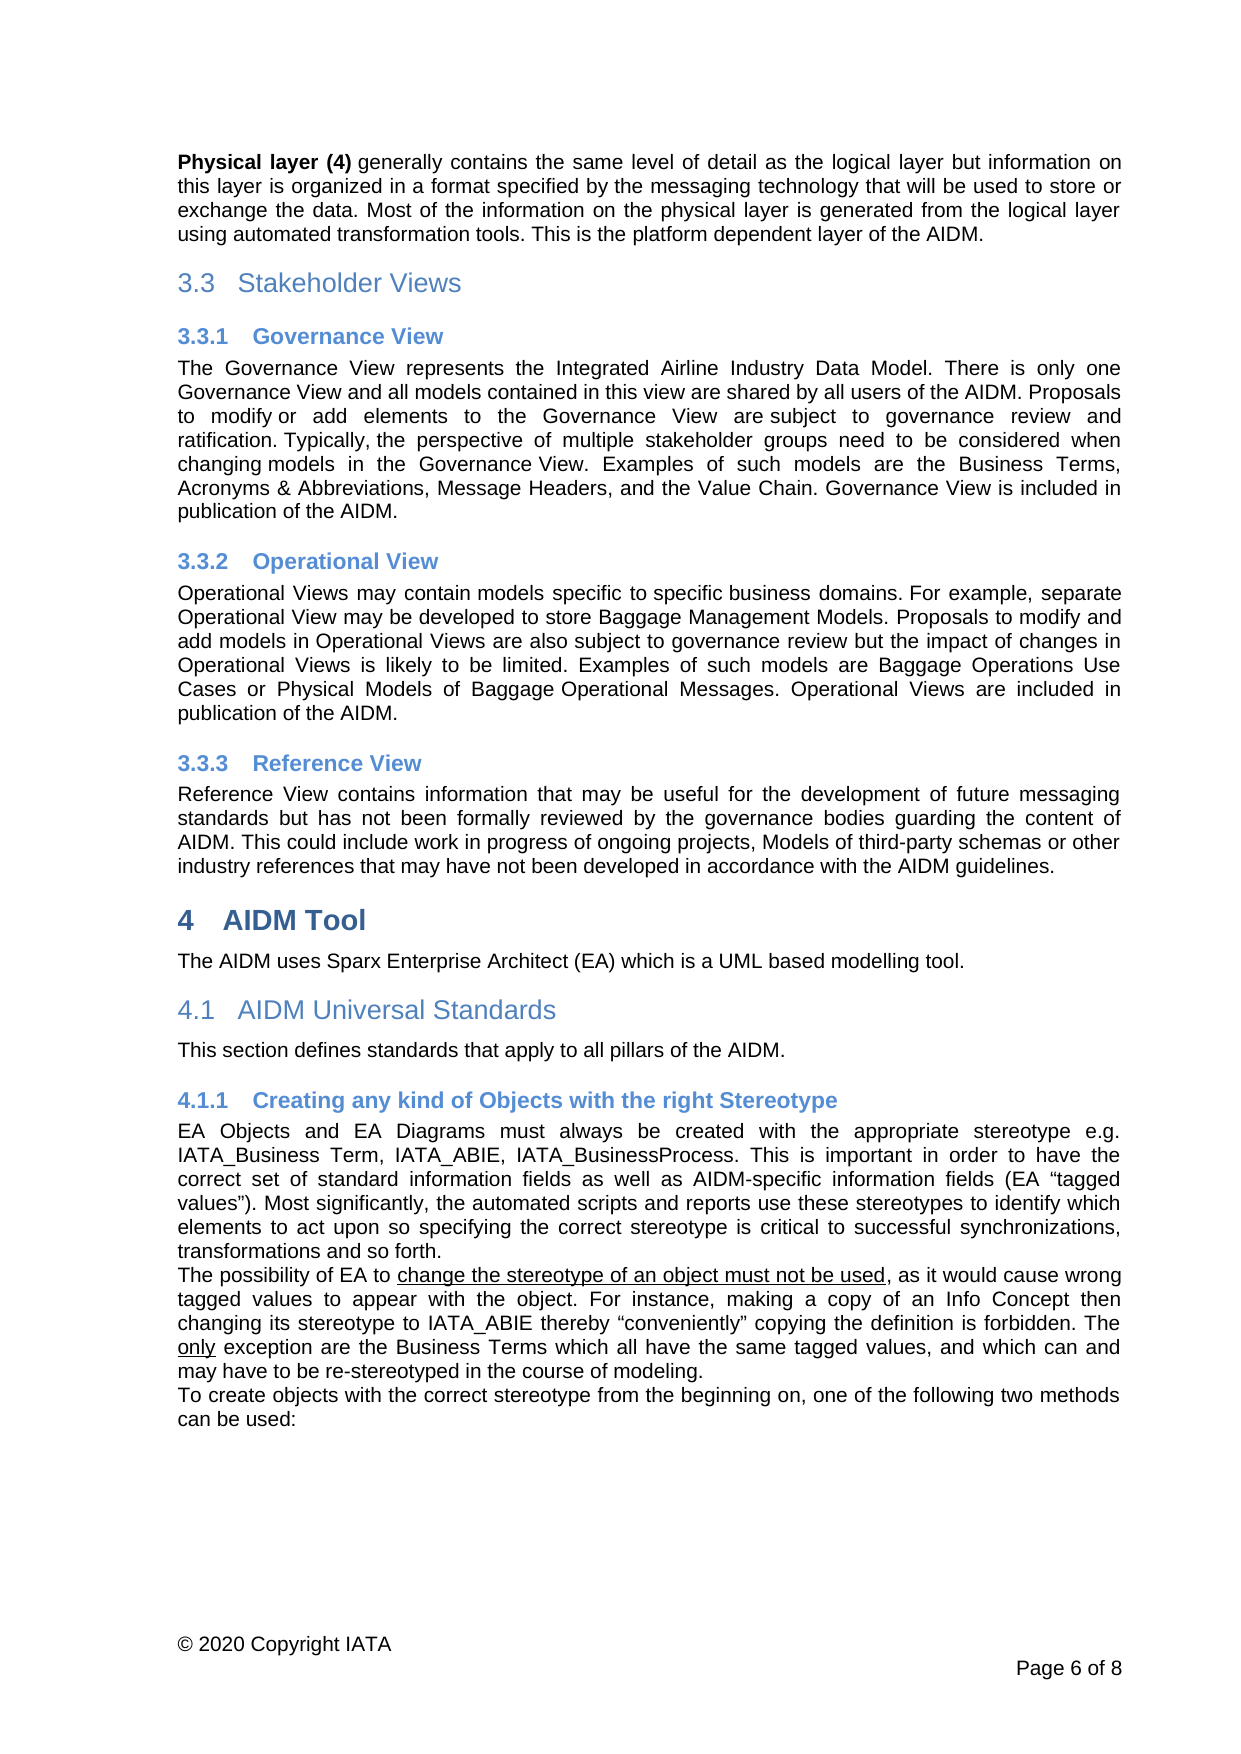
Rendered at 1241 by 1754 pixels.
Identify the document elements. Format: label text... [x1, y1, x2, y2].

text To create objects with the correct stereotype from the beginning on, one of the following two methods can be used: [177, 1383, 1122, 1431]
text The Governance View represents the Integrated Airline Industry Data Model. There is only one Governance View and all models contained in this view are shared by all users of the AIDM. Proposals to modify or add elements to the Governance View are subject to governance review and ratification. Typically, the perspective of multiple stakeholder groups need to be considered when changing models in the Governance View. Examples of such models are the Business Terms, Acronyms & Abbreviations, Message Headers, and the Value Chain. Governance View is included in publication of the AIDM. [177, 356, 1122, 523]
subtitle Governance View [177, 323, 1122, 349]
subtitle AIDM Universal Standards [177, 994, 1122, 1025]
text EA Objects and EA Diagrams must always be created with the appropriate stereotype e.g. IATA_Business Term, IATA_ABIE, IATA_BusinessProcess. This is important in order to have the correct set of standard information fields as well as AIDM-specific information fields (EA “tagged values”). Most significantly, the automated scripts and reports use these stereotypes to identify which elements to act upon so specifying the correct stereotype is critical to successful synchronizations, transformations and so forth. [177, 1119, 1122, 1263]
subtitle Reference View [177, 749, 1122, 776]
text This section defines standards that apply to all pillars of the AIDM. [177, 1038, 1122, 1062]
subtitle Creating any kind of Objects with the right Stereotype [177, 1087, 1122, 1113]
text The AIDM uses Sparx Enterprise Architect (EA) which is a UML based modelling tool. [177, 949, 1122, 973]
text The possibility of EA to change the stereotype of an object must not be used, as it would cause wrong tagged values to appear with the object. For instance, making a copy of an Info Concept then changing its stereotype to IATA_ABIE thereby “conveniently” copying the definition is forbidden. The only exception are the Business Terms which all have the same tagged values, and which can and may have to be re-stereotyped in the course of modeling. [177, 1263, 1122, 1383]
subtitle Stakeholder Views [177, 267, 1122, 298]
text Physical layer (4) generally contains the same level of detail as the logical layer but information on this layer is organized in a format specified by the messaging technology that will be used to store or exchange the data. Most of the information on the physical layer is generated from the logical layer using automated transformation tools. This is the platform dependent layer of the AIDM. [177, 150, 1122, 246]
text Operational Views may contain models specific to specific business domains. For example, separate Operational View may be developed to store Baggage Management Models. Proposals to modify and add models in Operational Views are also subject to governance review but the impact of changes in Operational Views is likely to be limited. Examples of such models are Baggage Operations Use Cases or Physical Models of Baggage Operational Messages. Operational Views are included in publication of the AIDM. [177, 581, 1122, 724]
text Reference View contains information that may be useful for the development of future messaging standards but has not been formally reviewed by the governance bodies guarding the content of AIDM. This could include work in progress of ongoing projects, Models of third-party schemas or other industry references that may have not been developed in accordance with the AIDM guidelines. [177, 782, 1122, 878]
subtitle AIDM Tool [177, 903, 1122, 937]
subtitle Operational View [177, 548, 1122, 574]
